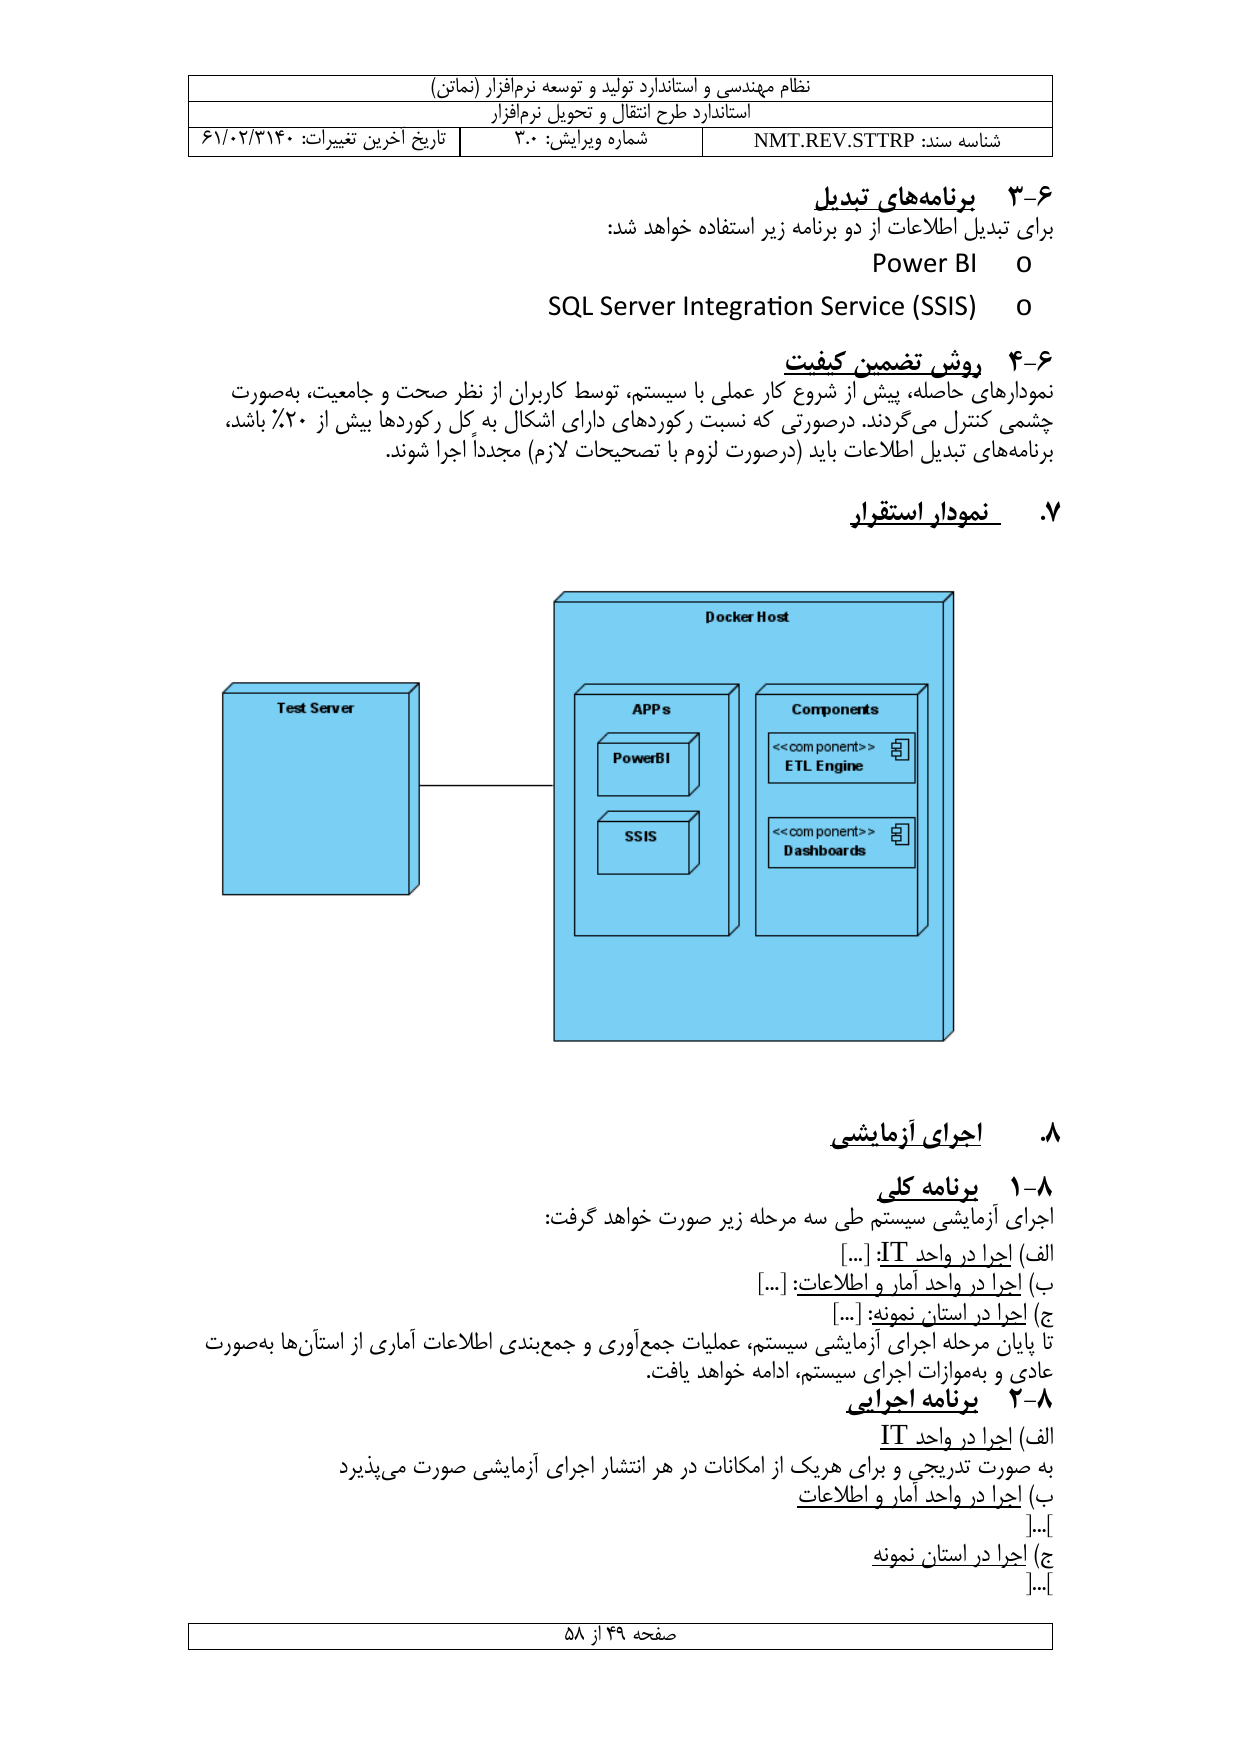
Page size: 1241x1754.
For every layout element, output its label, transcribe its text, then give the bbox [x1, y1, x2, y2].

text ج) اجرا در استان نمونه [187, 1542, 1053, 1571]
text 4-6 روش تضمين كيفيت [187, 350, 1053, 379]
picture [150, 554, 1015, 1088]
text الف) اجرا در واحد IT [187, 1417, 1053, 1454]
text نمودارهای حاصله، پيش از شروع كار عملي با سيستم، توسط كاربران از نظر صحت و جامعيت، به‌صورت چشمي كنترل مي‌گردند. درصورتي كه نسبت ركوردهاي داراي اشكال به كل ركوردها بيش از 20% باشد، برنامه‌هاي تبديل اطلاعات بايد (درصورت لزوم با تصحيحات لازم) مجدداً اجرا شوند. [187, 379, 1053, 467]
list SQL Server Integration Service (SSIS) [187, 287, 1015, 324]
text 1-8 برنامه كلي [187, 1176, 1053, 1205]
text ب) اجرا در واحد آمار و اطلاعات: [...] [187, 1271, 1053, 1301]
text ]...[ [187, 1571, 1053, 1600]
text الف) اجرا در واحد IT: [...] [187, 1234, 1053, 1271]
text ]...[ [187, 1513, 1053, 1542]
text براي تبديل اطلاعات از دو برنامه زير استفاده خواهد شد: [187, 215, 1053, 244]
text به صورت تدریجی و برای هریک از امکانات در هر انتشار اجرای آزمایشی صورت می‌پذیرد [187, 1454, 1053, 1483]
list اجراي آزمايشي [187, 1122, 1039, 1151]
text 3-6 برنامه‌هاي تبديل [187, 186, 1053, 215]
text ب) اجرا در واحد آمار و اطلاعات [187, 1483, 1053, 1513]
text 2-8 برنامه اجرايي [187, 1388, 1053, 1417]
text تا پايان مرحله اجراي آزمايشي سيستم، عمليات جمع‌آوري و جمع‌بندي اطلاعات آماري از استآن‌ها به‌صورت عادي و به‌موازات اجراي سيستم، ادامه خواهد يافت. [187, 1330, 1053, 1388]
text اجراي آزمايشي سيستم طي سه مرحله زير صورت خواهد گرفت: [187, 1205, 1053, 1234]
list نمودار استقرار [187, 500, 1039, 529]
text ج) اجرا در استان نمونه: [...] [187, 1301, 1053, 1330]
list Power BI [187, 244, 1015, 281]
